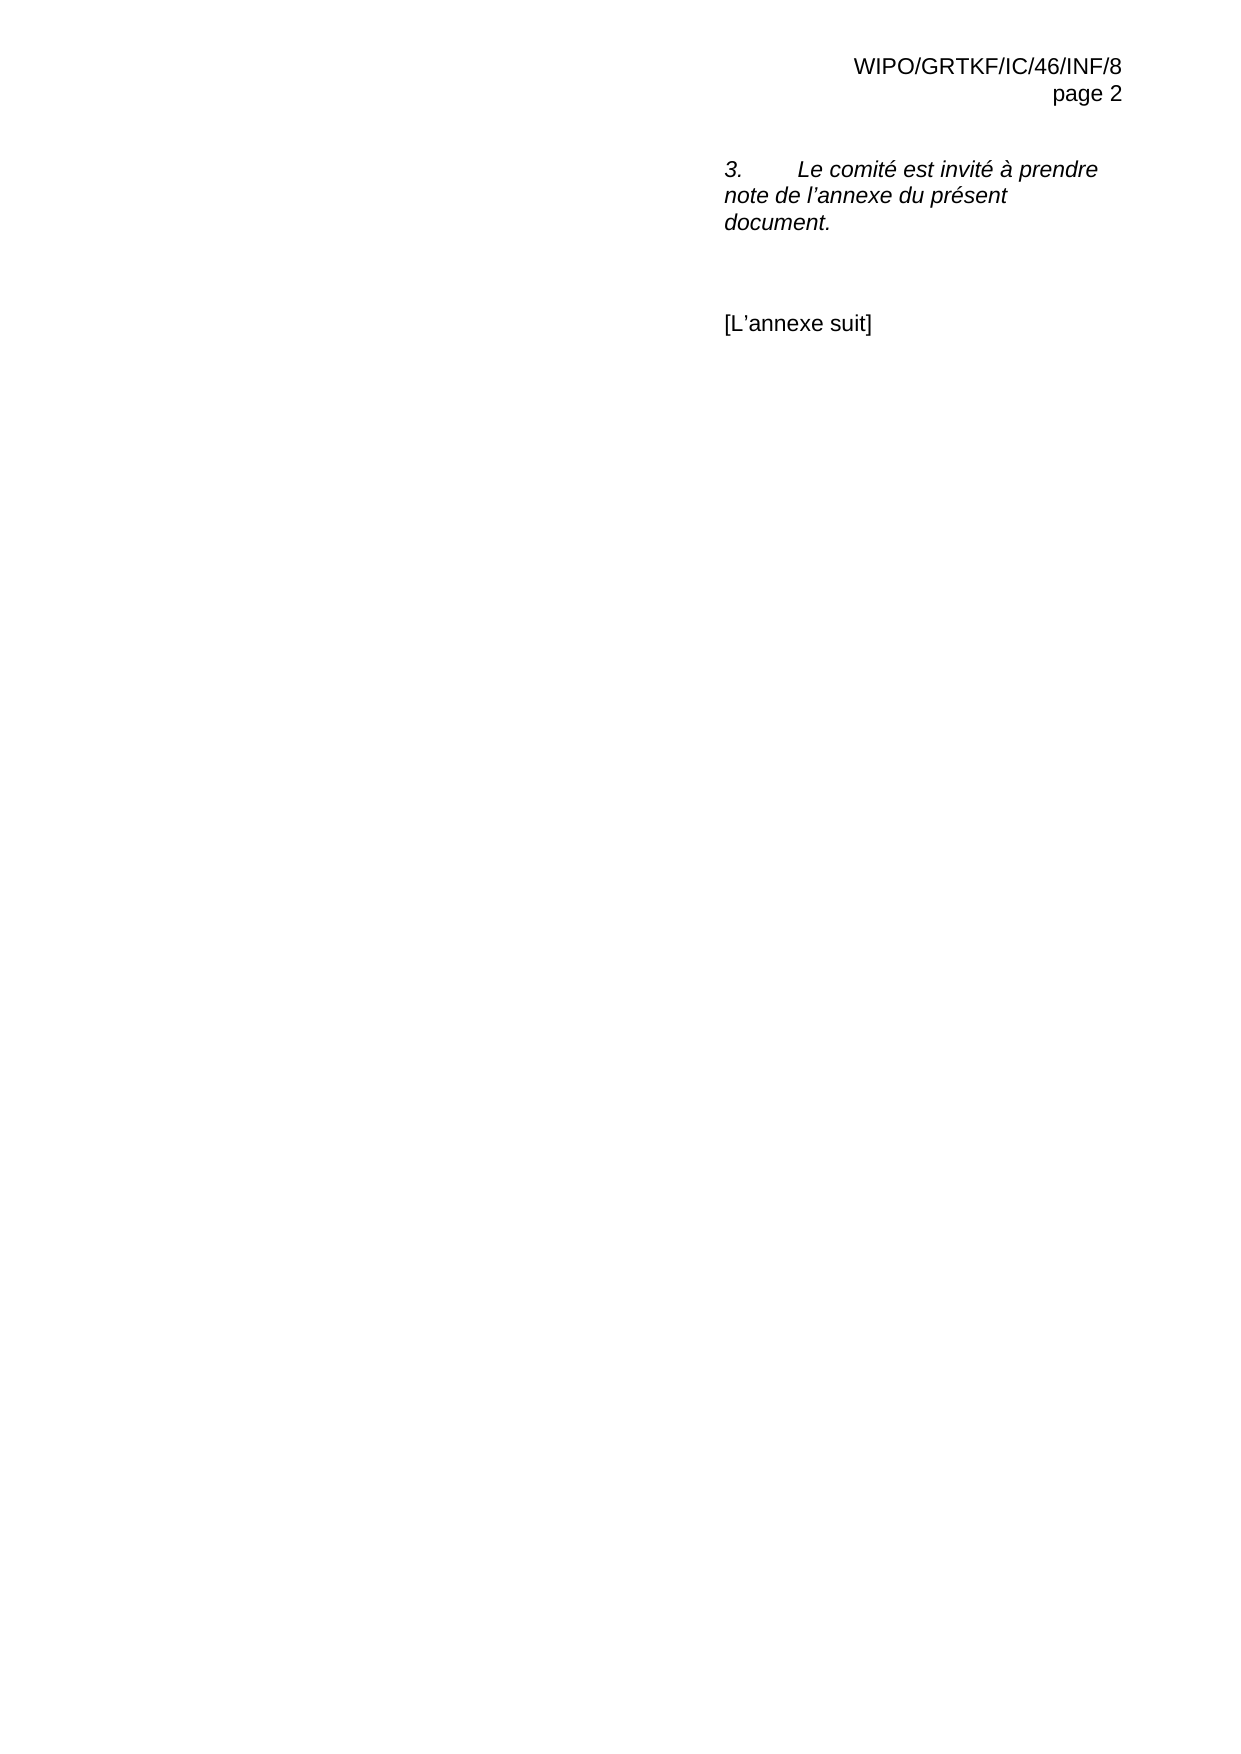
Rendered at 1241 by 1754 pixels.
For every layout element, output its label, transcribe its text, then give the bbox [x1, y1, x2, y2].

text [L’annexe suit] [724, 310, 1122, 336]
list 3. Le comité est invité à prendre note de l’annexe du présent document. [724, 156, 1122, 235]
